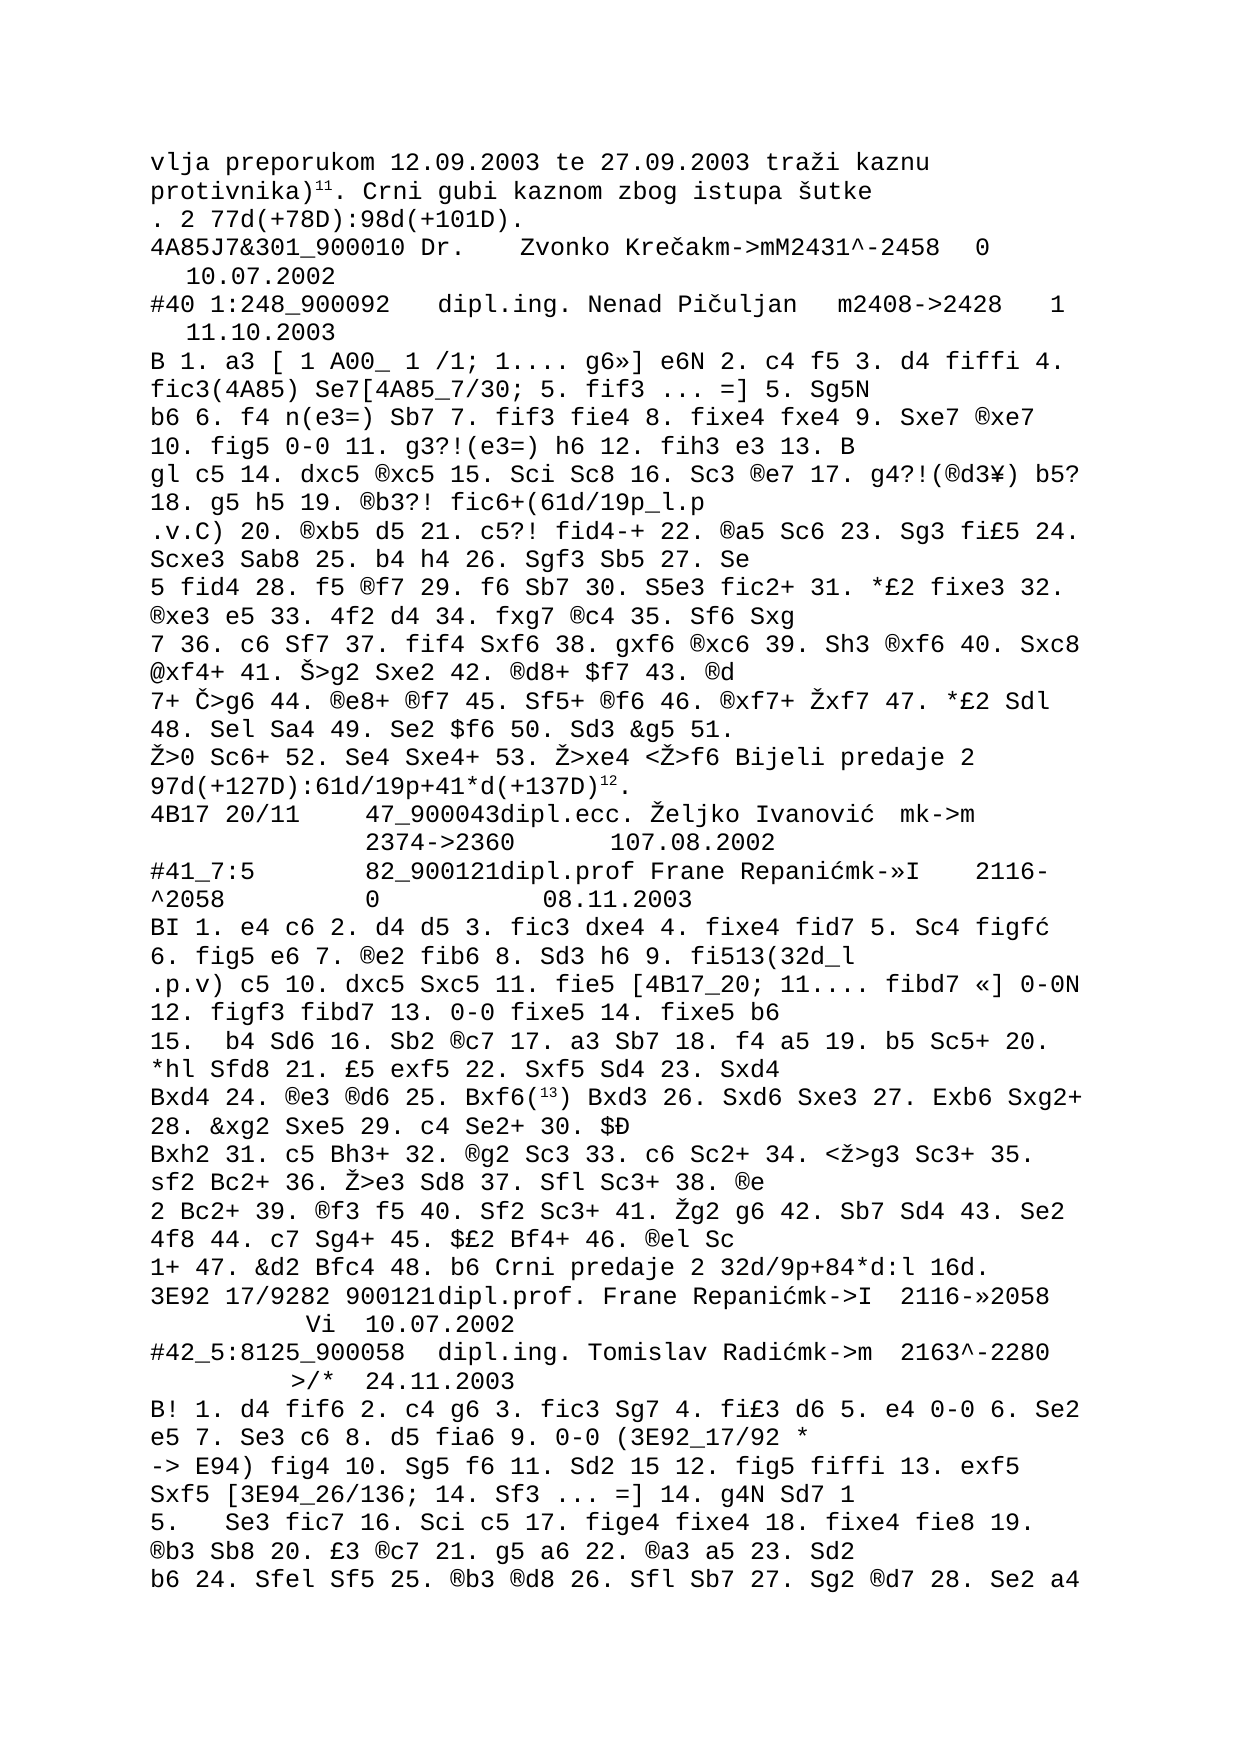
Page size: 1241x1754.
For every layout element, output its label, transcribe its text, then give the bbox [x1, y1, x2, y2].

text #40 1:2 48_900092 dipl.ing. Nenad Pičuljan m 2408->2428 1 11.10.2003 [150, 292, 1090, 348]
text 3E92 17/92 82 900121 dipl.prof. Frane Repanić mk->I 2116-»2058 Vi 10.07.2002 [150, 1283, 1090, 1340]
text 15. b4 Sd6 16. Sb2 ®c7 17. a3 Sb7 18. f4 a5 19. b5 Sc5+ 20. *hl Sfd8 21. £5 exf5 22. Sxf5 Sd4 23. Sxd4 Bxd4 24. ®e3 ®d6 25. Bxf6(13) Bxd3 26. Sxd6 Sxe3 27. Exb6 Sxg2+ 28. &xg2 Sxe5 29. c4 Se2+ 30. $Đ Bxh2 31. c5 Bh3+ 32. ®g2 Sc3 33. c6 Sc2+ 34. <ž>g3 Sc3+ 35. sf2 Bc2+ 36. Ž>e3 Sd8 37. Sfl Sc3+ 38. ®e 2 Bc2+ 39. ®f3 f5 40. Sf2 Sc3+ 41. Žg2 g6 42. Sb7 Sd4 43. Se2 4f8 44. c7 Sg4+ 45. $£2 Bf4+ 46. ®el Sc 1+ 47. &d2 Bfc4 48. b6 Crni predaje 2 32d/9p+84*d:l 16d. [150, 1028, 1090, 1283]
text #42_5:8 125_900058 dipl.ing. Tomislav Radić mk->m 2163^-2280 >/* 24.11.2003 [150, 1340, 1090, 1397]
text 4A85J7&30 1_900010 Dr. Zvonko Krečak m->mM 2431^-2458 0 10.07.2002 [150, 235, 1090, 292]
text BI 1. e4 c6 2. d4 d5 3. fic3 dxe4 4. fixe4 fid7 5. Sc4 figfć 6. fig5 e6 7. ®e2 fib6 8. Sd3 h6 9. fi513(32d_l .p.v) c5 10. dxc5 Sxc5 11. fie5 [4B17_20; 11.... fibd7 «] 0-0N 12. figf3 fibd7 13. 0-0 fixe5 14. fixe5 b6 [150, 915, 1090, 1028]
text 4B17 20/11 47_900043 dipl.ecc. Željko Ivanović mk->m 2374->2360 1 07.08.2002 [150, 802, 1090, 858]
text B! 1. d4 fif6 2. c4 g6 3. fic3 Sg7 4. fi£3 d6 5. e4 0-0 6. Se2 e5 7. Se3 c6 8. d5 fia6 9. 0-0 (3E92_17/92 * -> E94) fig4 10. Sg5 f6 11. Sd2 15 12. fig5 fiffi 13. exf5 Sxf5 [3E94_26/136; 14. Sf3 ... =] 14. g4N Sd7 1 [150, 1397, 1090, 1510]
text vlja preporukom 12.09.2003 te 27.09.2003 traži kaznu protivnika)11. Crni gubi kaznom zbog istupa šutke . 2 77d(+78D):98d(+101D). [150, 150, 1090, 235]
text B 1. a3 [ 1 A00_ 1 /1; 1.... g6»] e6N 2. c4 f5 3. d4 fiffi 4. fic3(4A85) Se7[4A85_7/30; 5. fif3 ... =] 5. Sg5N b6 6. f4 n(e3=) Sb7 7. fif3 fie4 8. fixe4 fxe4 9. Sxe7 ®xe7 10. fig5 0-0 11. g3?!(e3=) h6 12. fih3 e3 13. B gl c5 14. dxc5 ®xc5 15. Sci Sc8 16. Sc3 ®e7 17. g4?!(®d3¥) b5? 18. g5 h5 19. ®b3?! fic6+(61d/19p_l.p .v.C) 20. ®xb5 d5 21. c5?! fid4-+ 22. ®a5 Sc6 23. Sg3 fi£5 24. Scxe3 Sab8 25. b4 h4 26. Sgf3 Sb5 27. Se 5 fid4 28. f5 ®f7 29. f6 Sb7 30. S5e3 fic2+ 31. *£2 fixe3 32. ®xe3 e5 33. 4f2 d4 34. fxg7 ®c4 35. Sf6 Sxg 7 36. c6 Sf7 37. fif4 Sxf6 38. gxf6 ®xc6 39. Sh3 ®xf6 40. Sxc8 @xf4+ 41. Š>g2 Sxe2 42. ®d8+ $f7 43. ®d 7+ Č>g6 44. ®e8+ ®f7 45. Sf5+ ®f6 46. ®xf7+ Žxf7 47. *£2 Sdl 48. Sel Sa4 49. Se2 $f6 50. Sd3 &g5 51. Ž>0 Sc6+ 52. Se4 Sxe4+ 53. Ž>xe4 <Ž>f6 Bijeli predaje 2 97d(+127D):61d/19p+41*d(+137D)12. [150, 348, 1090, 802]
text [150, 1510, 1090, 1595]
text #41_7:5 82_900121 dipl.prof Frane Repanić mk-»I 2116-^2058 0 08.11.2003 [150, 858, 1090, 915]
